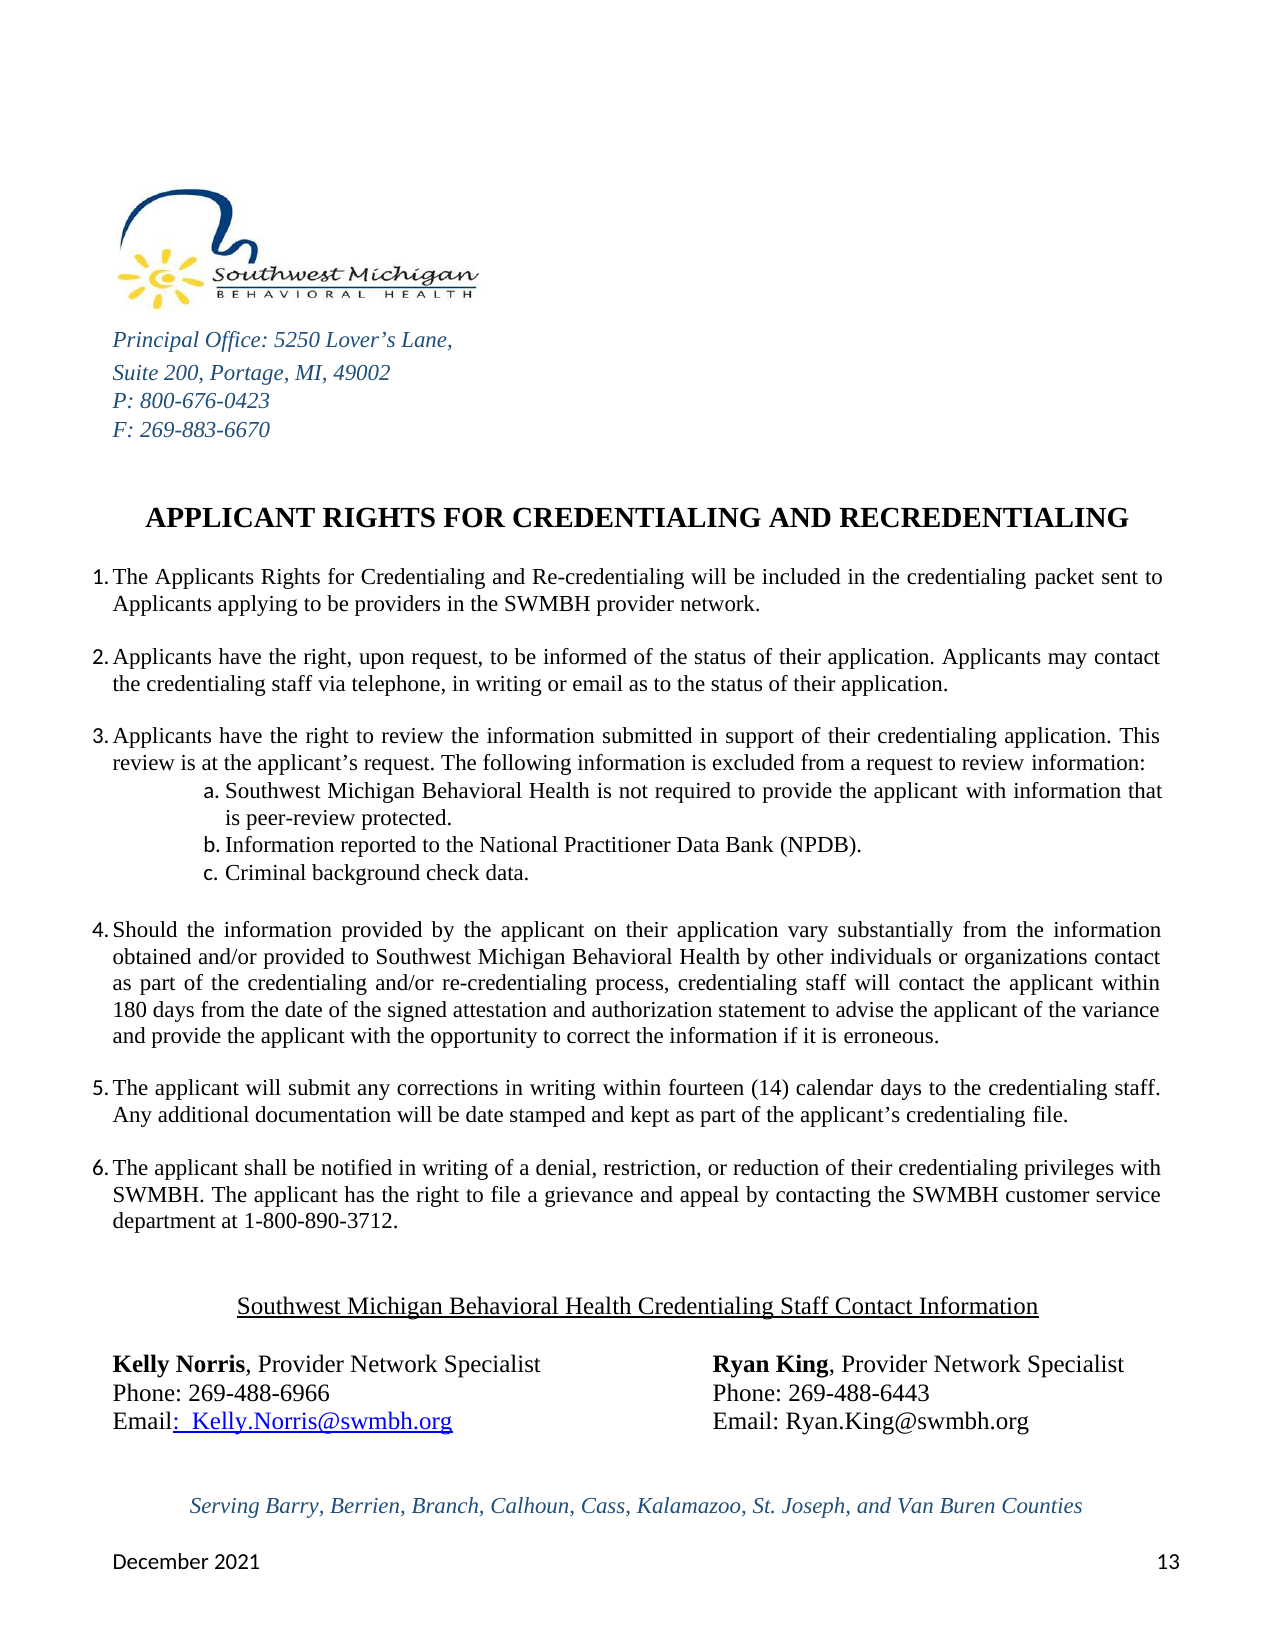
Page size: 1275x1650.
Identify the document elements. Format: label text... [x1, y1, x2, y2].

text Southwest Michigan Behavioral Health Credentialing Staff Contact Information [112, 1291, 1162, 1320]
list The Applicants Rights for Credentialing and Re-credentialing will be included in the credentialing packet sent to Applicants applying to be providers in the SWMBH provider network. [92, 562, 1162, 617]
text Kelly Norris, Provider Network Specialist Ryan King, Provider Network Specialist [112, 1349, 1162, 1378]
list Applicants have the right, upon request, to be informed of the status of their application. Applicants may contact the credentialing staff via telephone, in writing or email as to the status of their application. [92, 642, 1162, 696]
text Email: Kelly.Norris@swmbh.org Email: Ryan.King@swmbh.org [112, 1406, 1162, 1435]
list Should the information provided by the applicant on their application vary substantially from the information obtained and/or provided to Southwest Michigan Behavioral Health by other individuals or organizations contact as part of the credentialing and/or re-credentialing process, credentialing staff will contact the applicant within 180 days from the date of the signed attestation and authorization statement to advise the applicant of the variance and provide the applicant with the opportunity to correct the information if it is erroneous. [92, 915, 1162, 1048]
text P: 800-676-0423 [112, 387, 1162, 414]
text Serving Barry, Berrien, Branch, Calhoun, Cass, Kalamazoo, St. Joseph, and Van Buren Counties [112, 1493, 1162, 1519]
list The applicant shall be notified in writing of a denial, restriction, or reduction of their credentialing privileges with SWMBH. The applicant has the right to file a grievance and appeal by contacting the SWMBH customer service department at 1-800-890-3712. [92, 1153, 1162, 1234]
picture [112, 179, 485, 314]
text Phone: 269-488-6966 Phone: 269-488-6443 [112, 1378, 1162, 1406]
list Information reported to the National Practitioner Data Bank (NPDB). [203, 830, 1162, 858]
list Applicants have the right to review the information submitted in support of their credentialing application. This review is at the applicant’s request. The following information is excluded from a request to review information: [92, 721, 1162, 776]
text F: 269-883-6670 [112, 416, 1162, 442]
list The applicant will submit any corrections in writing within fourteen (14) calendar days to the credentialing staff. Any additional documentation will be date stamped and kept as part of the applicant’s credentialing file. [92, 1073, 1162, 1128]
text APPLICANT RIGHTS FOR CREDENTIALING AND RECREDENTIALING [112, 500, 1162, 533]
list Southwest Michigan Behavioral Health is not required to provide the applicant with information that is peer-review protected. [203, 776, 1162, 830]
text Suite 200, Portage, MI, 49002 [112, 359, 1162, 385]
list Criminal background check data. [203, 858, 1162, 886]
text Principal Office: 5250 Lover’s Lane, [112, 327, 1162, 353]
